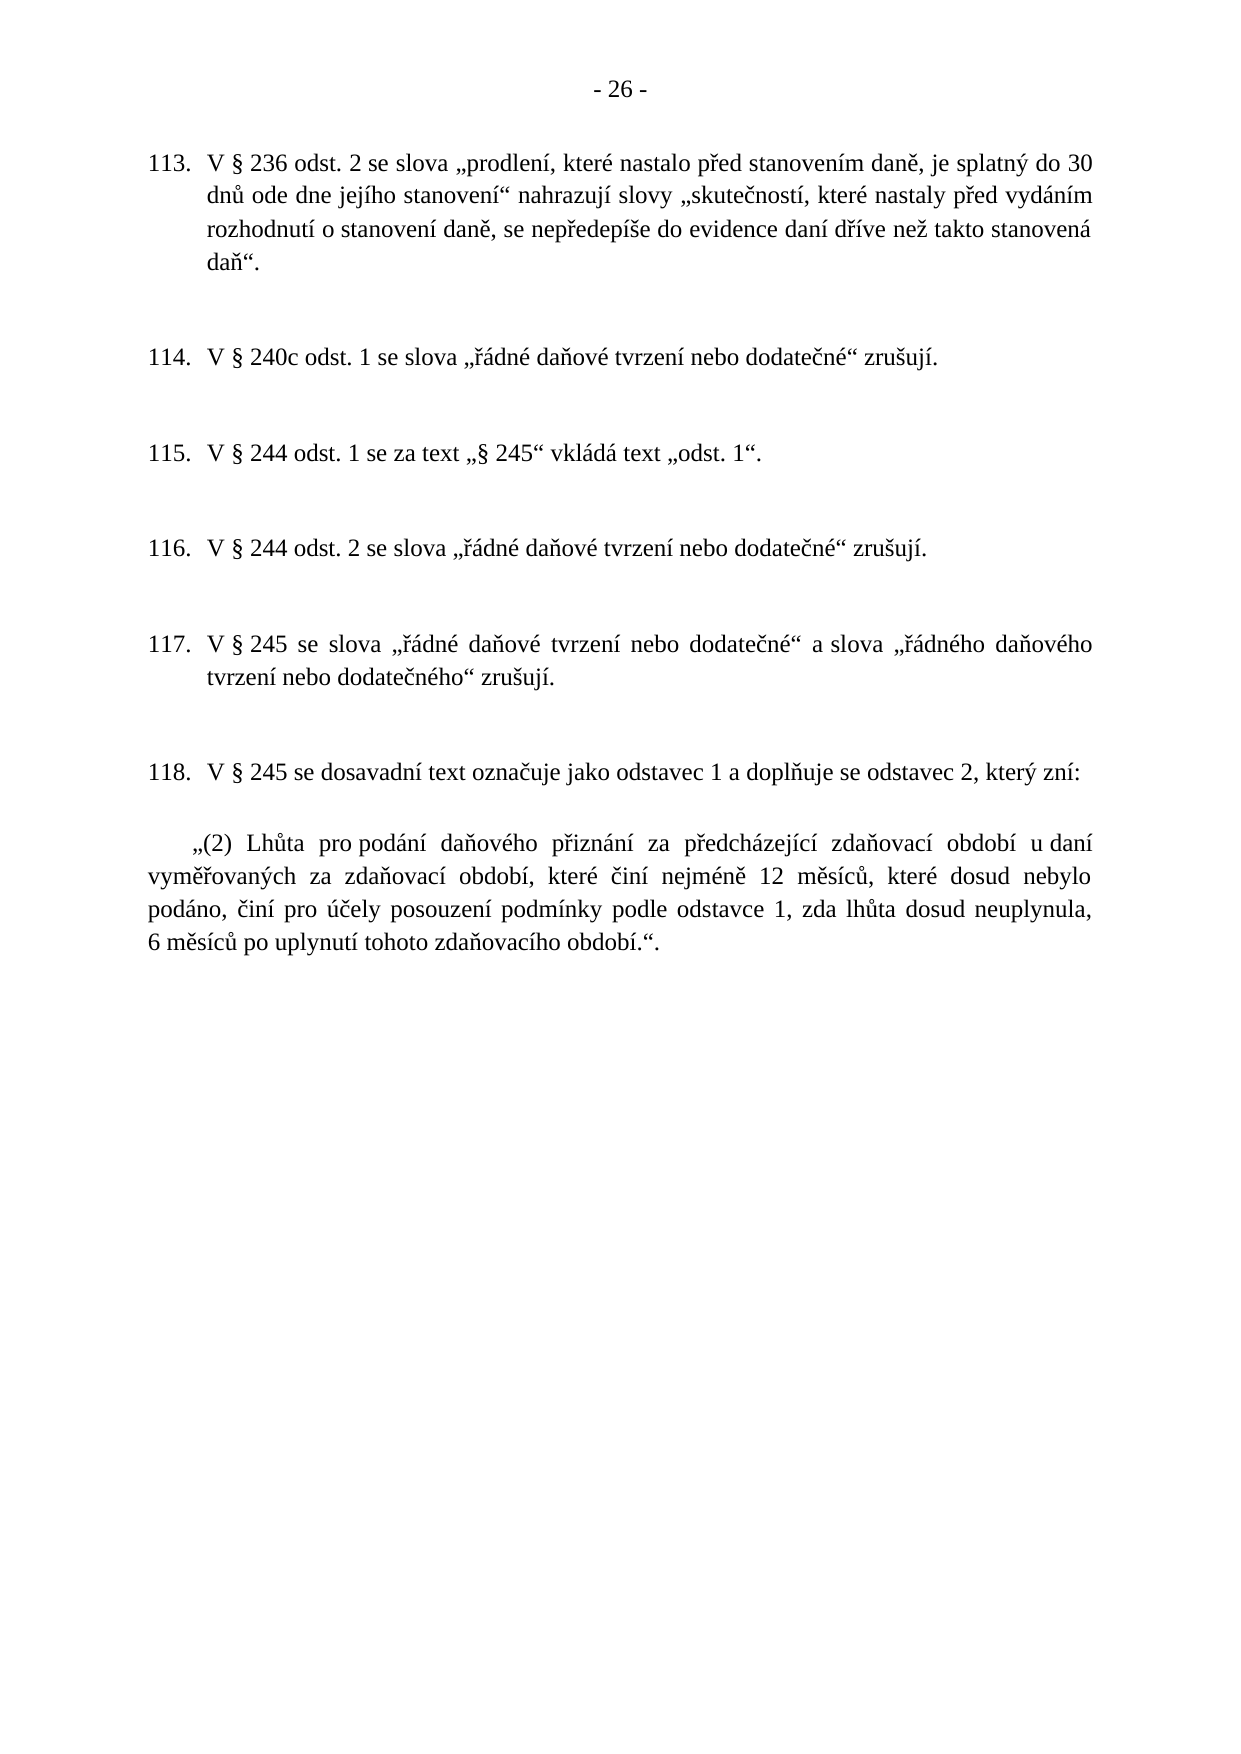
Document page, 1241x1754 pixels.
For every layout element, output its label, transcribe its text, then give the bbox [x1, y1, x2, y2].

text V § 245 se slova „řádné daňové tvrzení nebo dodatečné“ a slova „řádného daňového tvrzení nebo dodatečného“ zrušují. [148, 629, 1093, 691]
text V § 244 odst. 2 se slova „řádné daňové tvrzení nebo dodatečné“ zrušují. [148, 533, 1093, 562]
text V § 245 se dosavadní text označuje jako odstavec 1 a doplňuje se odstavec 2, který zní: [148, 757, 1093, 786]
text V § 240c odst. 1 se slova „řádné daňové tvrzení nebo dodatečné“ zrušují. [148, 342, 1093, 371]
text V § 244 odst. 1 se za text „§ 245“ vkládá text „odst. 1“. [148, 438, 1093, 466]
text V § 236 odst. 2 se slova „prodlení, které nastalo před stanovením daně, je splatný do 30 dnů ode dne jejího stanovení“ nahrazují slovy „skutečností, které nastaly před vydáním rozhodnutí o stanovení daně, se nepředepíše do evidence daní dříve než takto stanovená daň“. [148, 148, 1093, 275]
text „(2) Lhůta pro podání daňového přiznání za předcházející zdaňovací období u daní vyměřovaných za zdaňovací období, které činí nejméně 12 měsíců, které dosud nebylo podáno, činí pro účely posouzení podmínky podle odstavce 1, zda lhůta dosud neuplynula, 6 měsíců po uplynutí tohoto zdaňovacího období.“. [148, 828, 1093, 956]
